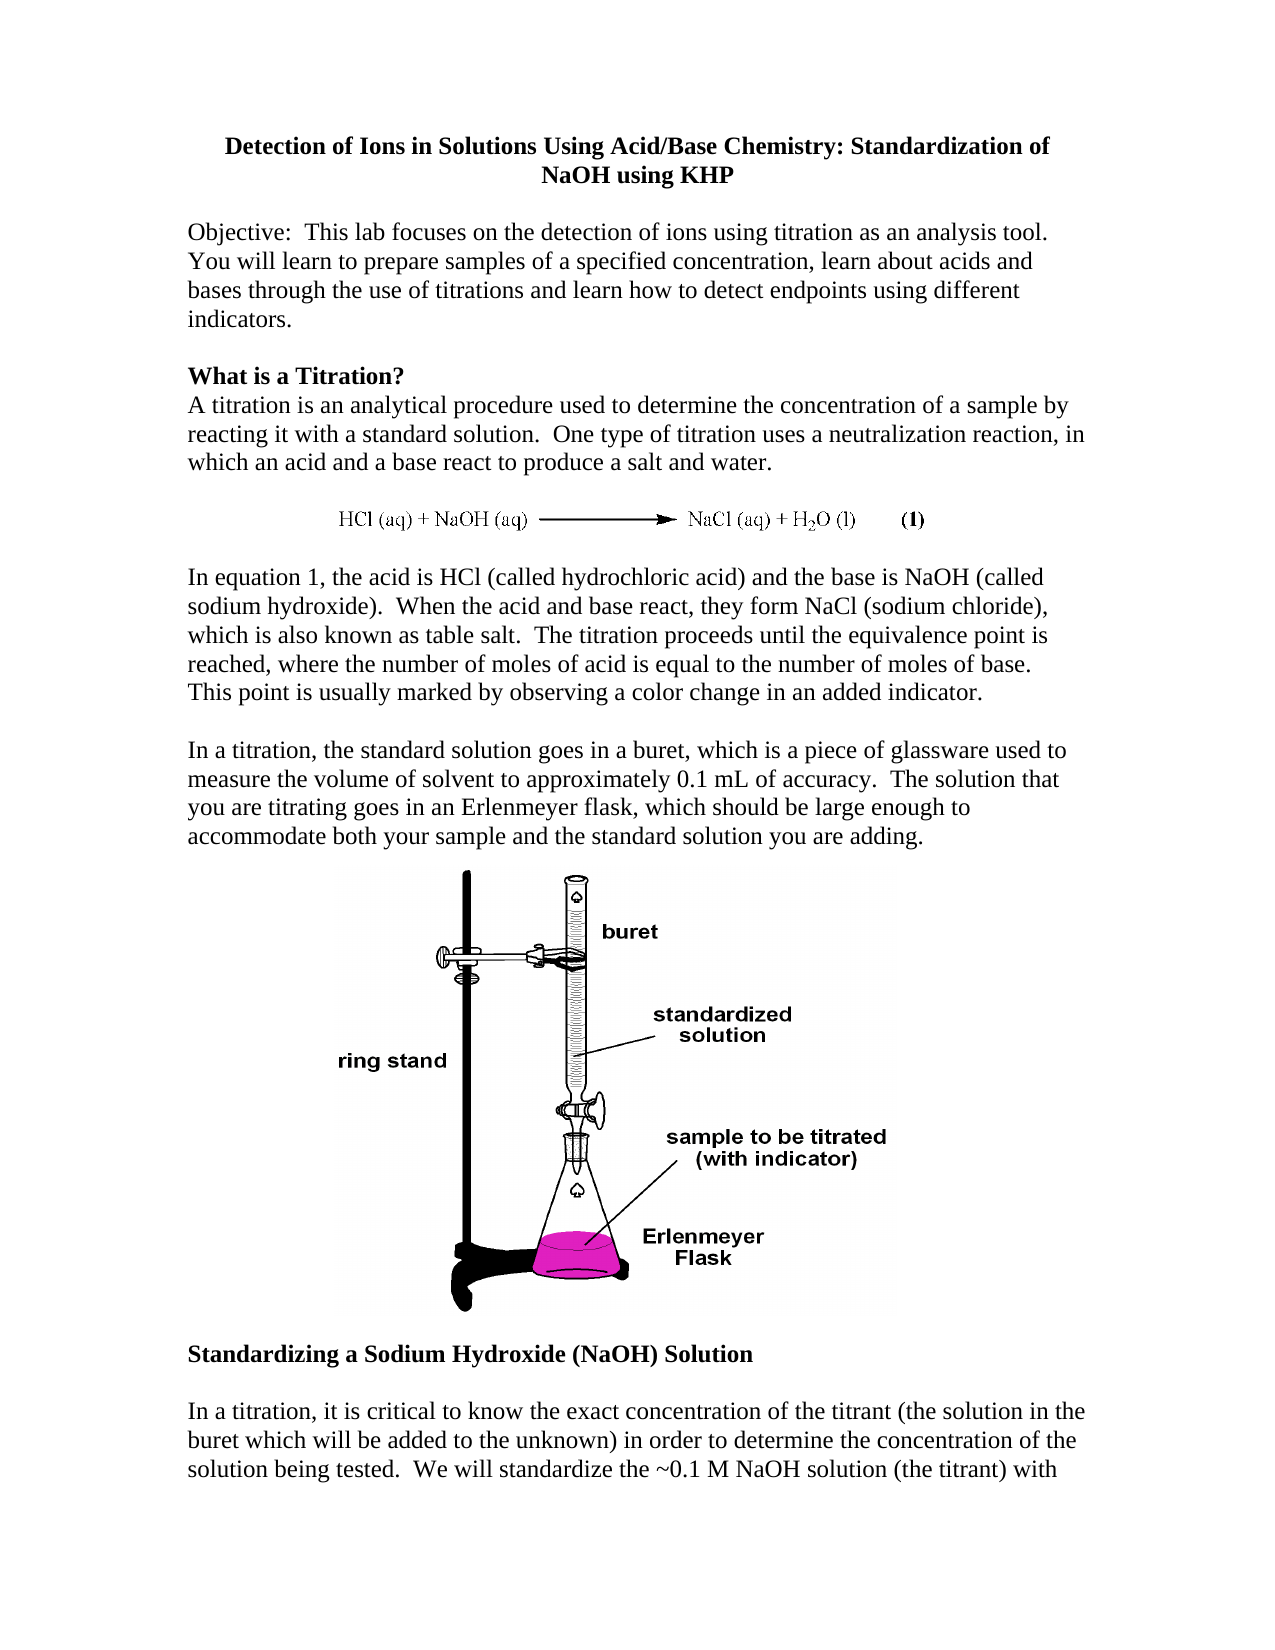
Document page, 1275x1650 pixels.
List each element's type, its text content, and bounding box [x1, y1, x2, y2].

text Objective: This lab focuses on the detection of ions using titration as an analysis tool. You will learn to prepare samples of a specified concentration, learn about acids and bases through the use of titrations and learn how to detect endpoints using different indicators. [187, 217, 1087, 332]
text Standardizing a Sodium Hydroxide (NaOH) Solution [187, 1339, 1087, 1367]
picture [334, 505, 929, 538]
text In equation 1, the acid is HCl (called hydrochloric acid) and the base is NaOH (called sodium hydroxide). When the acid and base react, they form NaCl (sodium chloride), which is also known as table salt. The titration proceeds until the equivalence point is reached, where the number of moles of acid is equal to the number of moles of base. This point is usually marked by observing a color change in an added indicator. [187, 562, 1087, 706]
text In a titration, the standard solution goes in a buret, which is a piece of glassware used to measure the volume of solvent to approximately 0.1 mL of accuracy. The solution that you are titrating goes in an Erlenmeyer flask, which should be large enough to accommodate both your sample and the standard solution you are adding. [187, 735, 1087, 850]
text Detection of Ions in Solutions Using Acid/Base Chemistry: Standardization of NaOH using KHP [187, 131, 1087, 189]
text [187, 1396, 1087, 1482]
text What is a Titration? [187, 361, 1087, 390]
picture [334, 865, 897, 1316]
text A titration is an analytical procedure used to determine the concentration of a sample by reacting it with a standard solution. One type of titration uses a neutralization reaction, in which an acid and a base react to produce a salt and water. [187, 390, 1087, 476]
